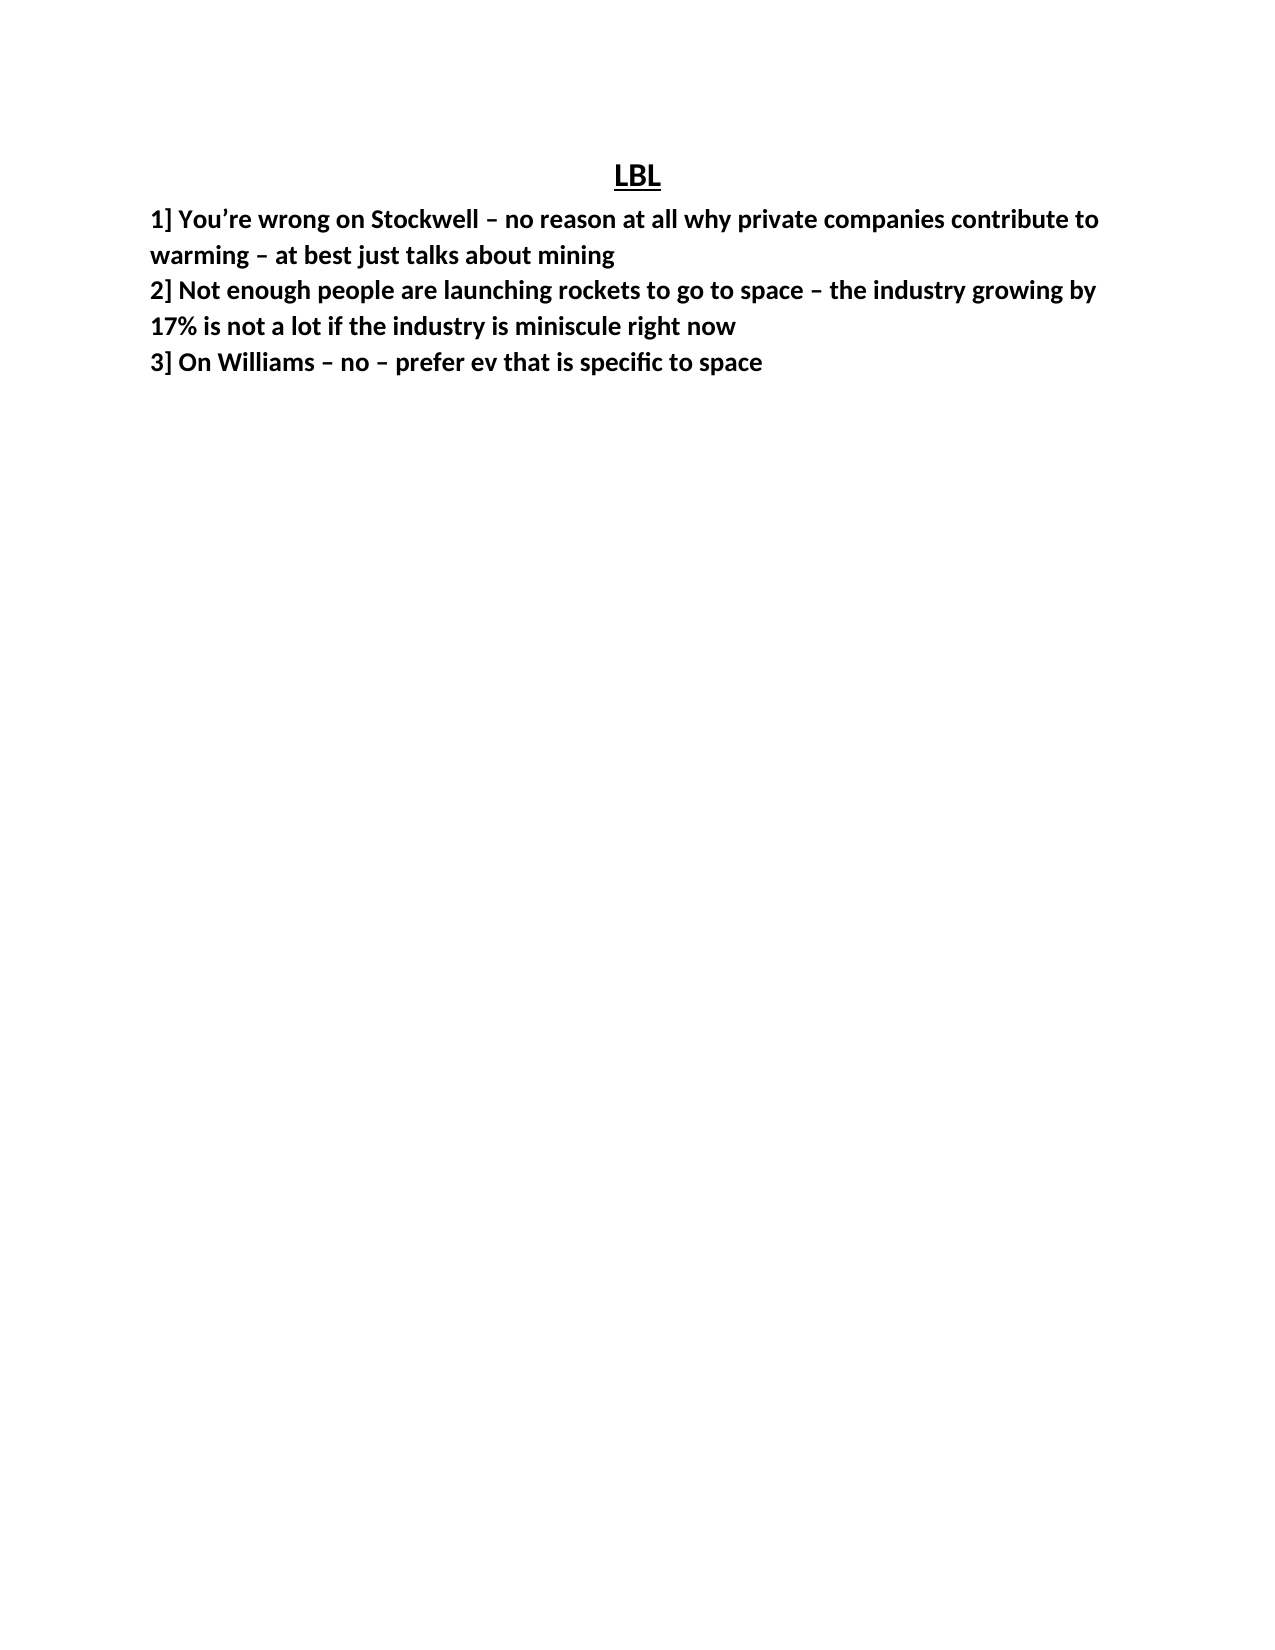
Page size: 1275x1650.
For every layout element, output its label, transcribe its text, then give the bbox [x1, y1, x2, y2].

subtitle LBL [150, 154, 1125, 195]
subtitle 1] You’re wrong on Stockwell – no reason at all why private companies contribute to warming – at best just talks about mining 2] Not enough people are launching rockets to go to space – the industry growing by 17% is not a lot if the industry is miniscule right now 3] On Williams – no – prefer ev that is specific to space [150, 202, 1125, 449]
